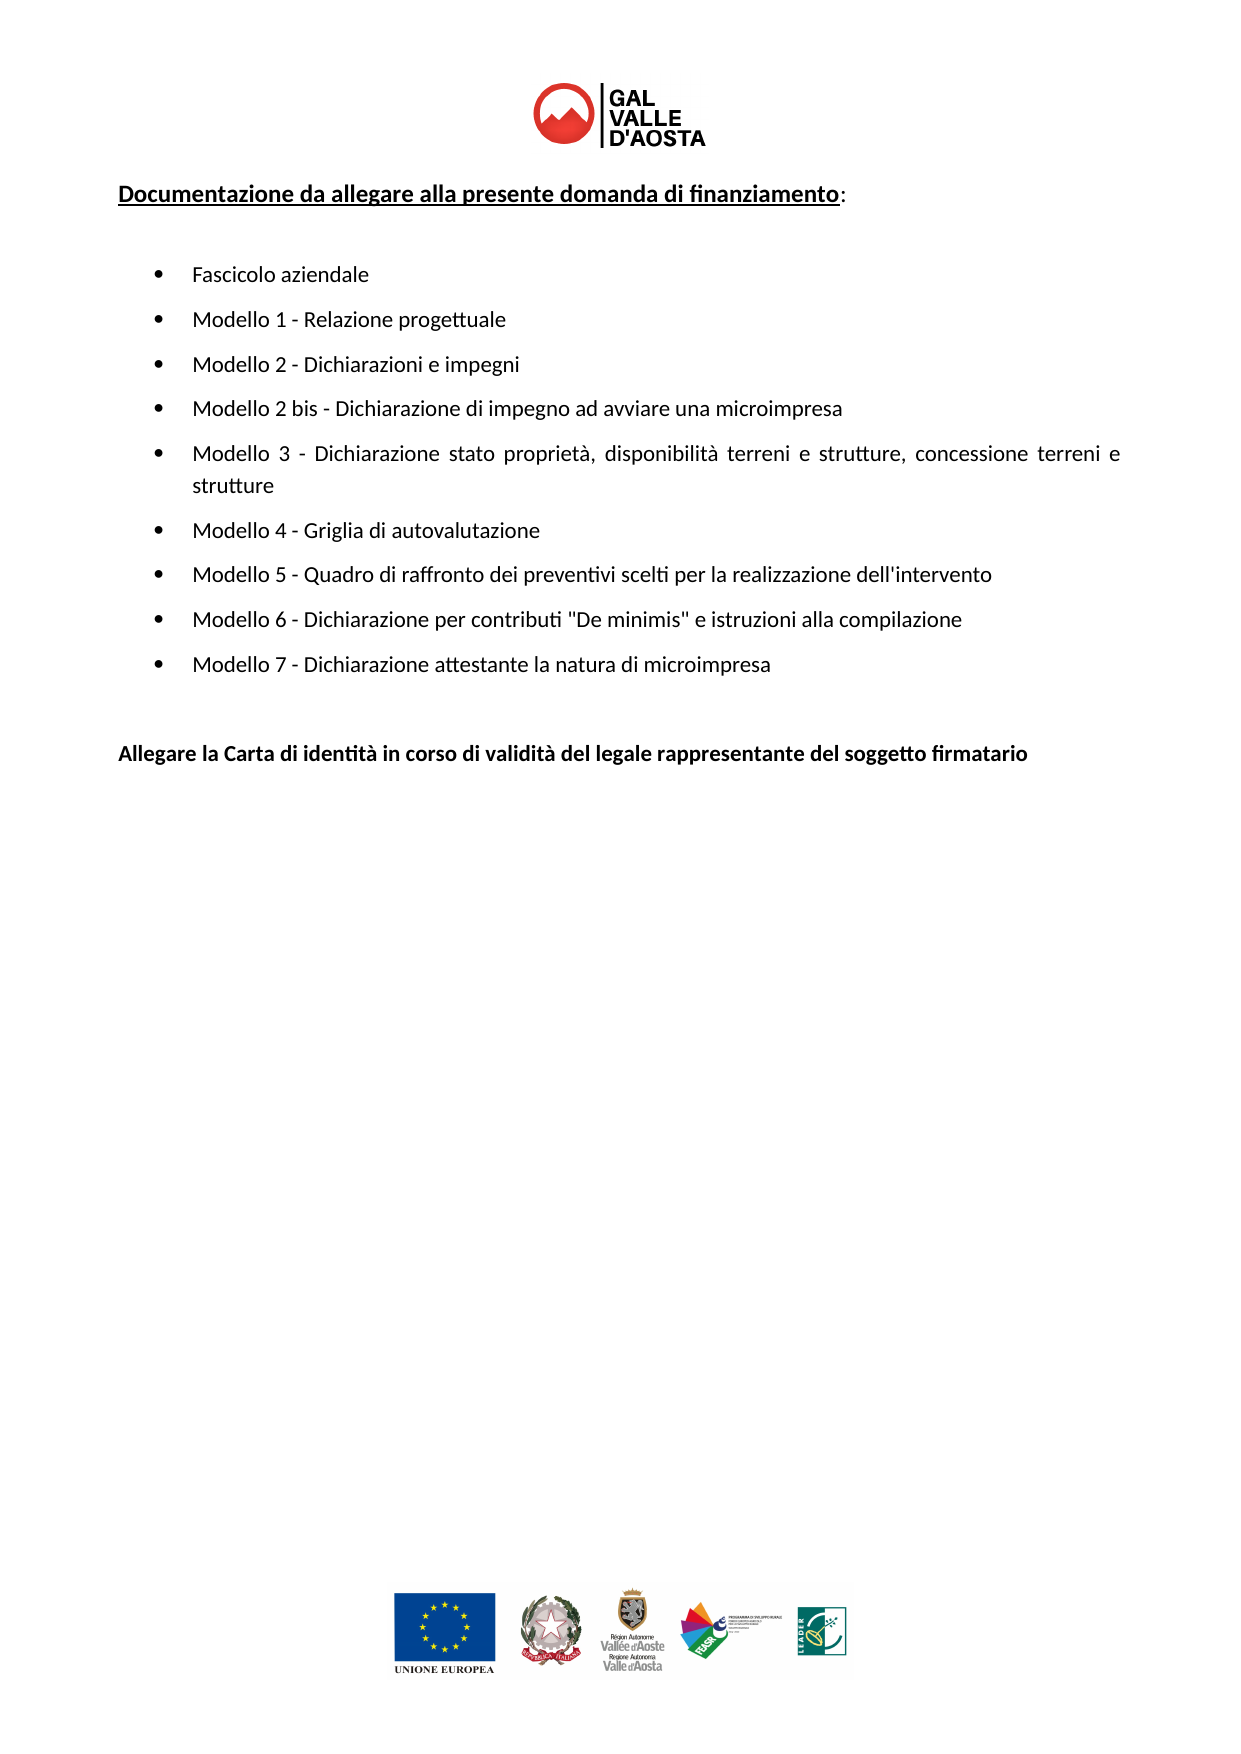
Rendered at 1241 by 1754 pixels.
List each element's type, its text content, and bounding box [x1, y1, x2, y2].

list Modello 2 bis - Dichiarazione di impegno ad avviare una microimpresa [154, 394, 1122, 422]
text Documentazione da allegare alla presente domanda di finanziamento: [118, 178, 1122, 209]
list Modello 5 - Quadro di raffronto dei preventivi scelti per la realizzazione dell'intervento [154, 561, 1122, 589]
list Modello 6 - Dichiarazione per contributi "De minimis" e istruzioni alla compilazione [154, 605, 1122, 633]
list Fascicolo aziendale [154, 260, 1122, 288]
text Allegare la Carta di identità in corso di validità del legale rappresentante del soggetto firmatario [118, 739, 1122, 767]
list Modello 4 - Griglia di autovalutazione [154, 516, 1122, 544]
list Modello 1 - Relazione progettuale [154, 305, 1122, 333]
list Modello 3 - Dichiarazione stato proprietà, disponibilità terreni e strutture, concessione terreni e strutture [154, 439, 1122, 499]
list Modello 2 - Dichiarazioni e impegni [154, 350, 1122, 378]
picture [386, 1582, 854, 1680]
list Modello 7 - Dichiarazione attestante la natura di microimpresa [154, 650, 1122, 678]
picture [531, 73, 709, 154]
